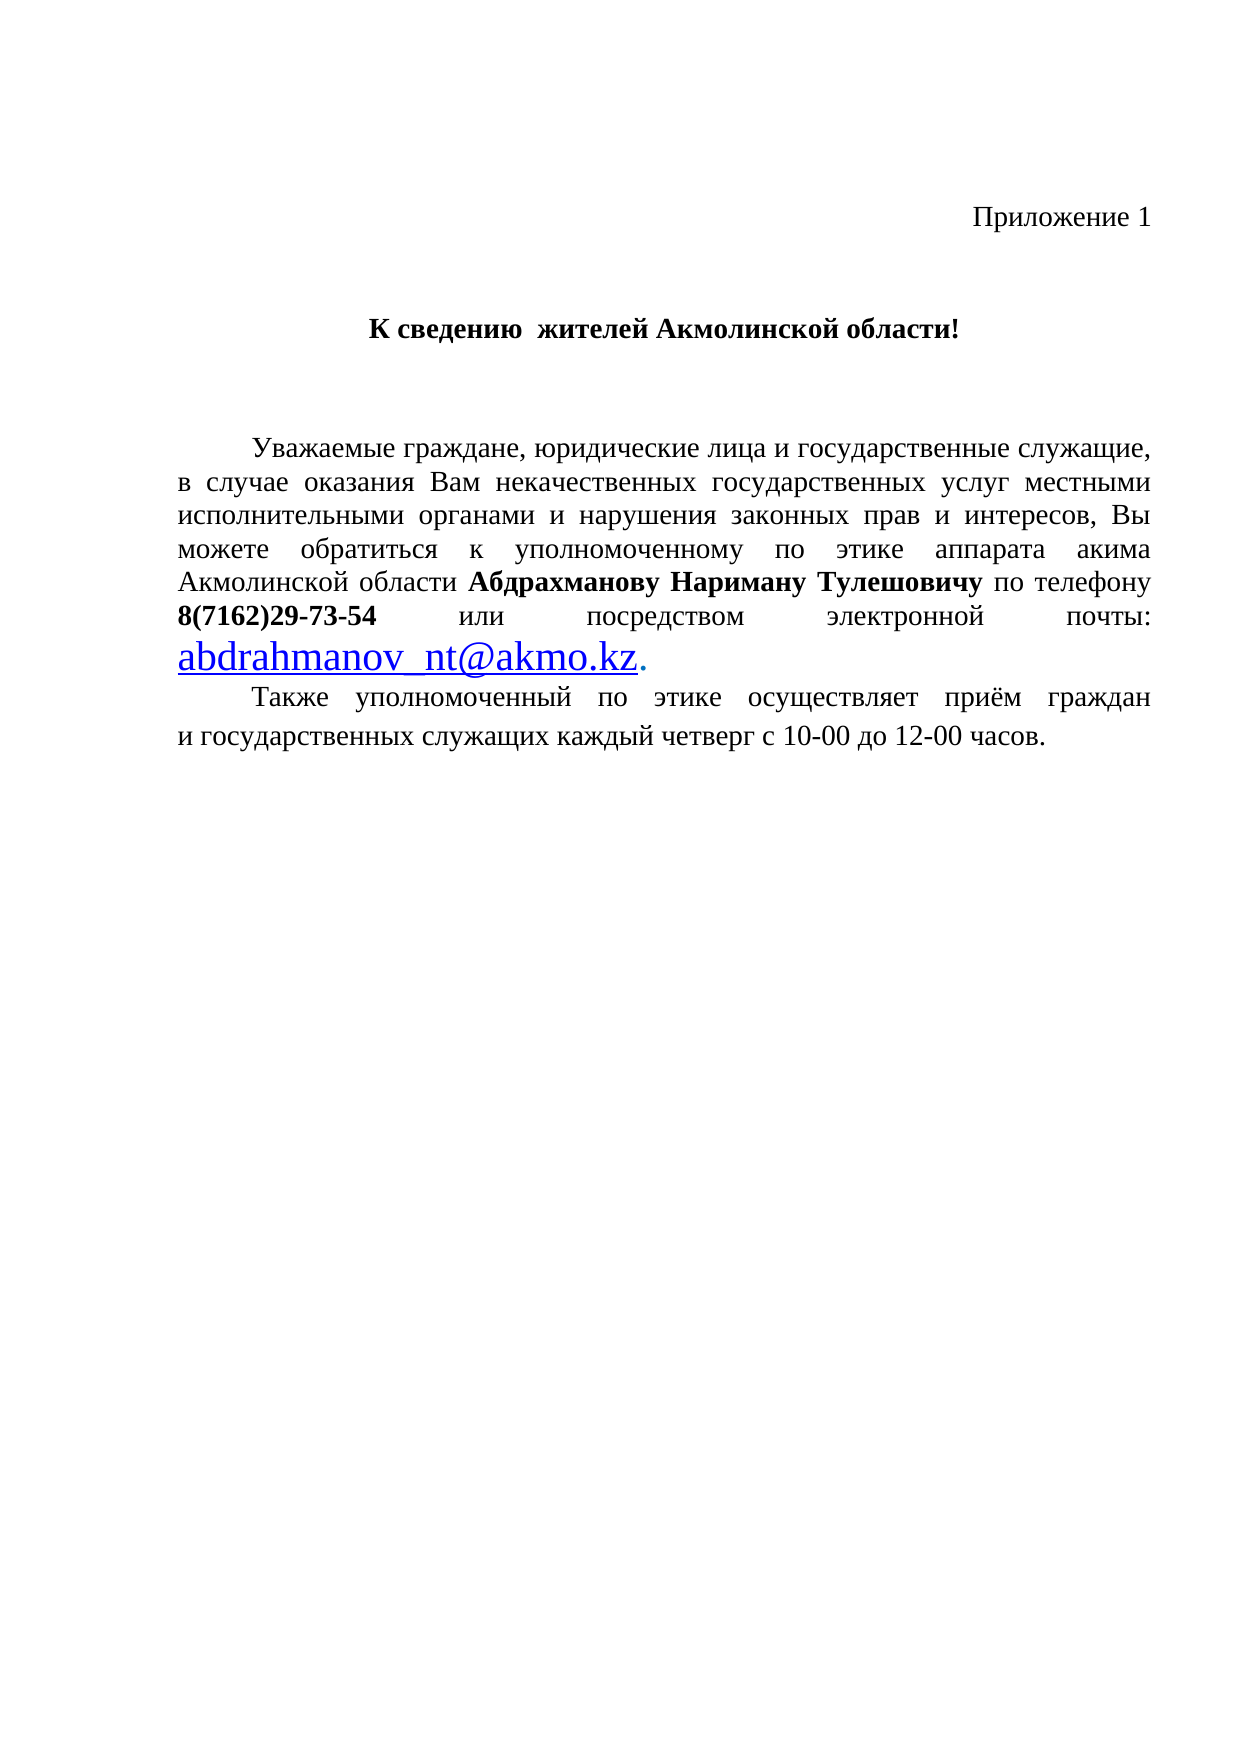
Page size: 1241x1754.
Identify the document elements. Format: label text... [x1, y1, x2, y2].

text Приложение 1 [177, 199, 1152, 233]
text К сведению жителей Акмолинской области! [177, 312, 1152, 345]
text Также уполномоченный по этике осуществляет приём граждан и государственных служащих каждый четверг с 10-00 до 12-00 часов. [177, 679, 1152, 752]
text Уважаемые граждане, юридические лица и государственные служащие, в случае оказания Вам некачественных государственных услуг местными исполнительными органами и нарушения законных прав и интересов, Вы можете обратиться к уполномоченному по этике аппарата акима Акмолинской области Абдрахманову Нариману Тулешовичу по телефону 8(7162)29-73-54 или посредством электронной почты: abdrahmanov_nt@akmo.kz. [177, 430, 1152, 679]
